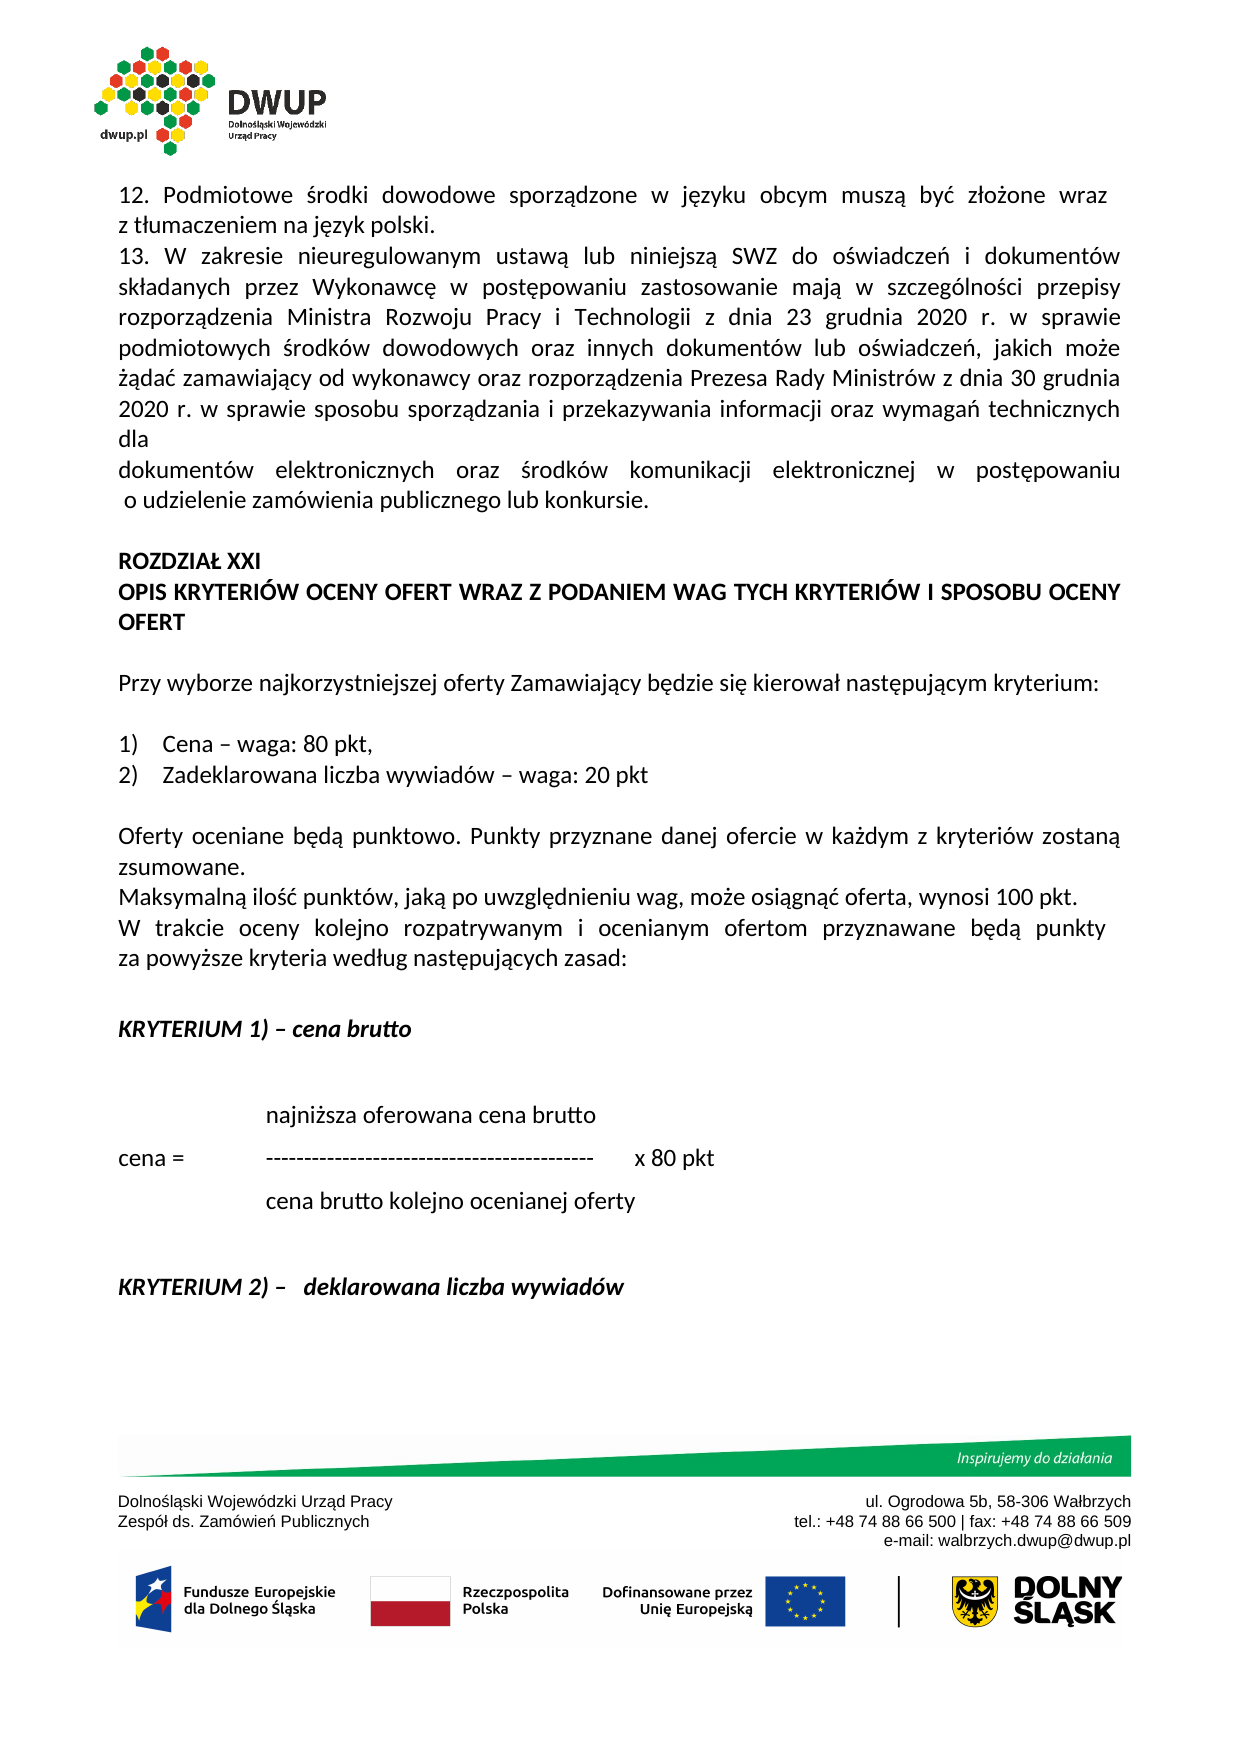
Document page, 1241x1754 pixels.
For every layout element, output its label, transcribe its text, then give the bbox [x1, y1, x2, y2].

picture [118, 1435, 1132, 1477]
picture [75, 27, 345, 175]
text ROZDZIAŁ XXI [118, 545, 1122, 576]
text najniższa oferowana cena brutto [118, 1099, 1122, 1130]
list Cena – waga: 80 pkt, [118, 728, 1122, 759]
text cena brutto kolejno ocenianej oferty [118, 1185, 1122, 1216]
text W trakcie oceny kolejno rozpatrywanym i ocenianym ofertom przyznawane będą punkty za powyższe kryteria według następujących zasad: [118, 912, 1122, 973]
text cena = ------------------------------------------- x 80 pkt [118, 1142, 1122, 1173]
text KRYTERIUM 1) – cena brutto [118, 1013, 1122, 1044]
text dokumentów elektronicznych oraz środków komunikacji elektronicznej w postępowaniu o udzielenie zamówienia publicznego lub konkursie. [118, 454, 1122, 515]
text Oferty oceniane będą punktowo. Punkty przyznane danej ofercie w każdym z kryteriów zostaną zsumowane. [118, 820, 1122, 881]
text 13. W zakresie nieuregulowanym ustawą lub niniejszą SWZ do oświadczeń i dokumentów składanych przez Wykonawcę w postępowaniu zastosowanie mają w szczególności przepisy rozporządzenia Ministra Rozwoju Pracy i Technologii z dnia 23 grudnia 2020 r. w sprawie podmiotowych środków dowodowych oraz innych dokumentów lub oświadczeń, jakich może żądać zamawiający od wykonawcy oraz rozporządzenia Prezesa Rady Ministrów z dnia 30 grudnia 2020 r. w sprawie sposobu sporządzania i przekazywania informacji oraz wymagań technicznych dla [118, 240, 1122, 454]
text 12. Podmiotowe środki dowodowe sporządzone w języku obcym muszą być złożone wraz z tłumaczeniem na język polski. [118, 179, 1122, 240]
picture [118, 1549, 1123, 1649]
text OPIS KRYTERIÓW OCENY OFERT WRAZ Z PODANIEM WAG TYCH KRYTERIÓW I SPOSOBU OCENY OFERT [118, 576, 1122, 637]
text Przy wyborze najkorzystniejszej oferty Zamawiający będzie się kierował następującym kryterium: [118, 667, 1122, 698]
text Maksymalną ilość punktów, jaką po uwzględnieniu wag, może osiągnąć oferta, wynosi 100 pkt. [118, 881, 1122, 912]
list Zadeklarowana liczba wywiadów – waga: 20 pkt [118, 759, 1122, 789]
text KRYTERIUM 2) – deklarowana liczba wywiadów [118, 1271, 1122, 1302]
